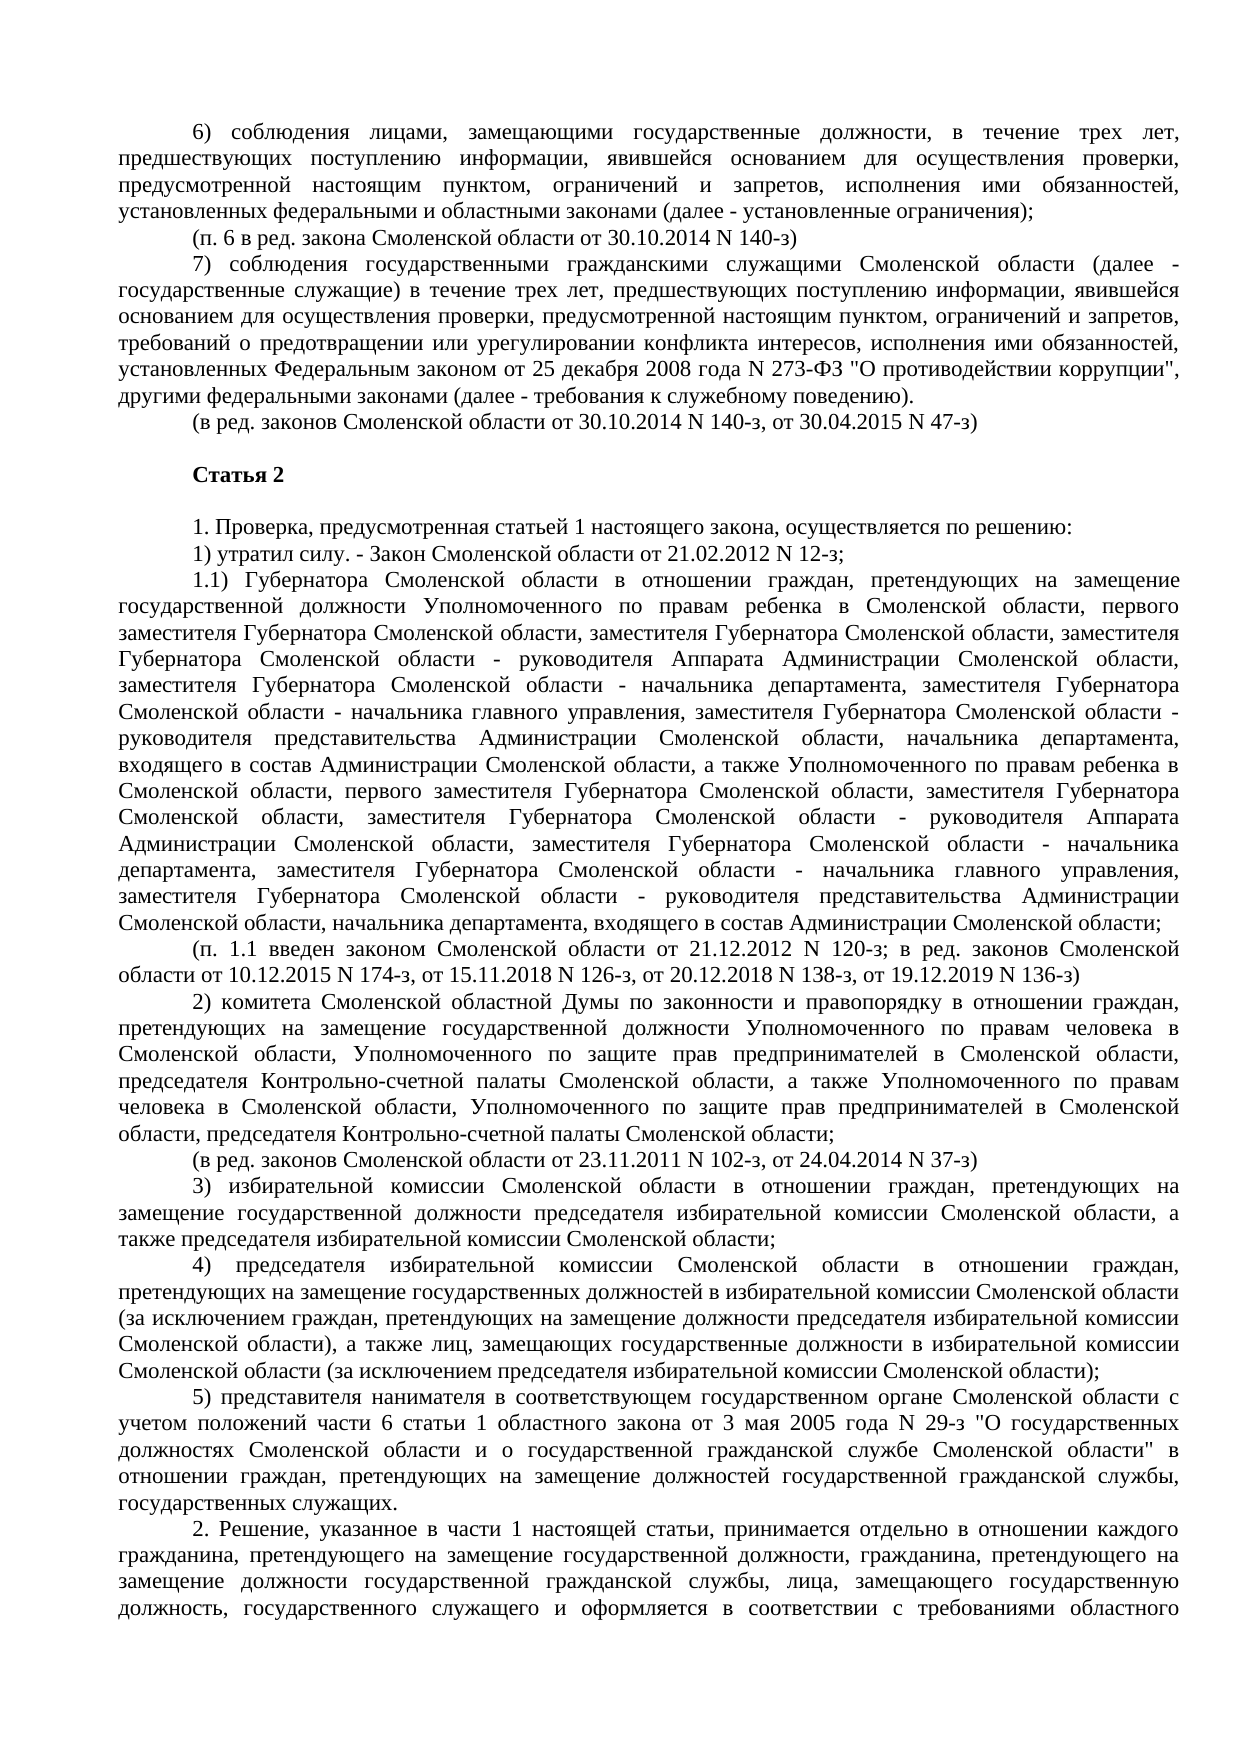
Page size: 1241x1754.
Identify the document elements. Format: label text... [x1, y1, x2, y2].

text (п. 6 в ред. закона Смоленской области от 30.10.2014 N 140-з) [118, 223, 1181, 250]
text (п. 1.1 введен законом Смоленской области от 21.12.2012 N 120-з; в ред. законов Смоленской области от 10.12.2015 N 174-з, от 15.11.2018 N 126-з, от 20.12.2018 N 138-з, от 19.12.2019 N 136-з) [118, 935, 1181, 988]
text 4) председателя избирательной комиссии Смоленской области в отношении граждан, претендующих на замещение государственных должностей в избирательной комиссии Смоленской области (за исключением граждан, претендующих на замещение должности председателя избирательной комиссии Смоленской области), а также лиц, замещающих государственные должности в избирательной комиссии Смоленской области (за исключением председателя избирательной комиссии Смоленской области); [118, 1251, 1181, 1383]
text (в ред. законов Смоленской области от 30.10.2014 N 140-з, от 30.04.2015 N 47-з) [118, 408, 1181, 434]
text 5) представителя нанимателя в соответствующем государственном органе Смоленской области с учетом положений части 6 статьи 1 областного закона от 3 мая 2005 года N 29-з "О государственных должностях Смоленской области и о государственной гражданской службе Смоленской области" в отношении граждан, претендующих на замещение должностей государственной гражданской службы, государственных служащих. [118, 1383, 1181, 1515]
text (в ред. законов Смоленской области от 23.11.2011 N 102-з, от 24.04.2014 N 37-з) [118, 1146, 1181, 1172]
text 1.1) Губернатора Смоленской области в отношении граждан, претендующих на замещение государственной должности Уполномоченного по правам ребенка в Смоленской области, первого заместителя Губернатора Смоленской области, заместителя Губернатора Смоленской области, заместителя Губернатора Смоленской области - руководителя Аппарата Администрации Смоленской области, заместителя Губернатора Смоленской области - начальника департамента, заместителя Губернатора Смоленской области - начальника главного управления, заместителя Губернатора Смоленской области - руководителя представительства Администрации Смоленской области, начальника департамента, входящего в состав Администрации Смоленской области, а также Уполномоченного по правам ребенка в Смоленской области, первого заместителя Губернатора Смоленской области, заместителя Губернатора Смоленской области, заместителя Губернатора Смоленской области - руководителя Аппарата Администрации Смоленской области, заместителя Губернатора Смоленской области - начальника департамента, заместителя Губернатора Смоленской области - начальника главного управления, заместителя Губернатора Смоленской области - руководителя представительства Администрации Смоленской области, начальника департамента, входящего в состав Администрации Смоленской области; [118, 566, 1181, 935]
text 2) комитета Смоленской областной Думы по законности и правопорядку в отношении граждан, претендующих на замещение государственной должности Уполномоченного по правам человека в Смоленской области, Уполномоченного по защите прав предпринимателей в Смоленской области, председателя Контрольно-счетной палаты Смоленской области, а также Уполномоченного по правам человека в Смоленской области, Уполномоченного по защите прав предпринимателей в Смоленской области, председателя Контрольно-счетной палаты Смоленской области; [118, 988, 1181, 1146]
text 6) соблюдения лицами, замещающими государственные должности, в течение трех лет, предшествующих поступлению информации, явившейся основанием для осуществления проверки, предусмотренной настоящим пунктом, ограничений и запретов, исполнения ими обязанностей, установленных федеральными и областными законами (далее - установленные ограничения); [118, 118, 1181, 223]
text 7) соблюдения государственными гражданскими служащими Смоленской области (далее - государственные служащие) в течение трех лет, предшествующих поступлению информации, явившейся основанием для осуществления проверки, предусмотренной настоящим пунктом, ограничений и запретов, требований о предотвращении или урегулировании конфликта интересов, исполнения ими обязанностей, установленных Федеральным законом от 25 декабря 2008 года N 273-ФЗ "О противодействии коррупции", другими федеральными законами (далее - требования к служебному поведению). [118, 250, 1181, 408]
text 1) утратил силу. - Закон Смоленской области от 21.02.2012 N 12-з; [118, 540, 1181, 566]
text 3) избирательной комиссии Смоленской области в отношении граждан, претендующих на замещение государственной должности председателя избирательной комиссии Смоленской области, а также председателя избирательной комиссии Смоленской области; [118, 1172, 1181, 1251]
title Статья 2 [118, 461, 1181, 487]
text 1. Проверка, предусмотренная статьей 1 настоящего закона, осуществляется по решению: [118, 513, 1181, 540]
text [118, 1515, 1181, 1620]
